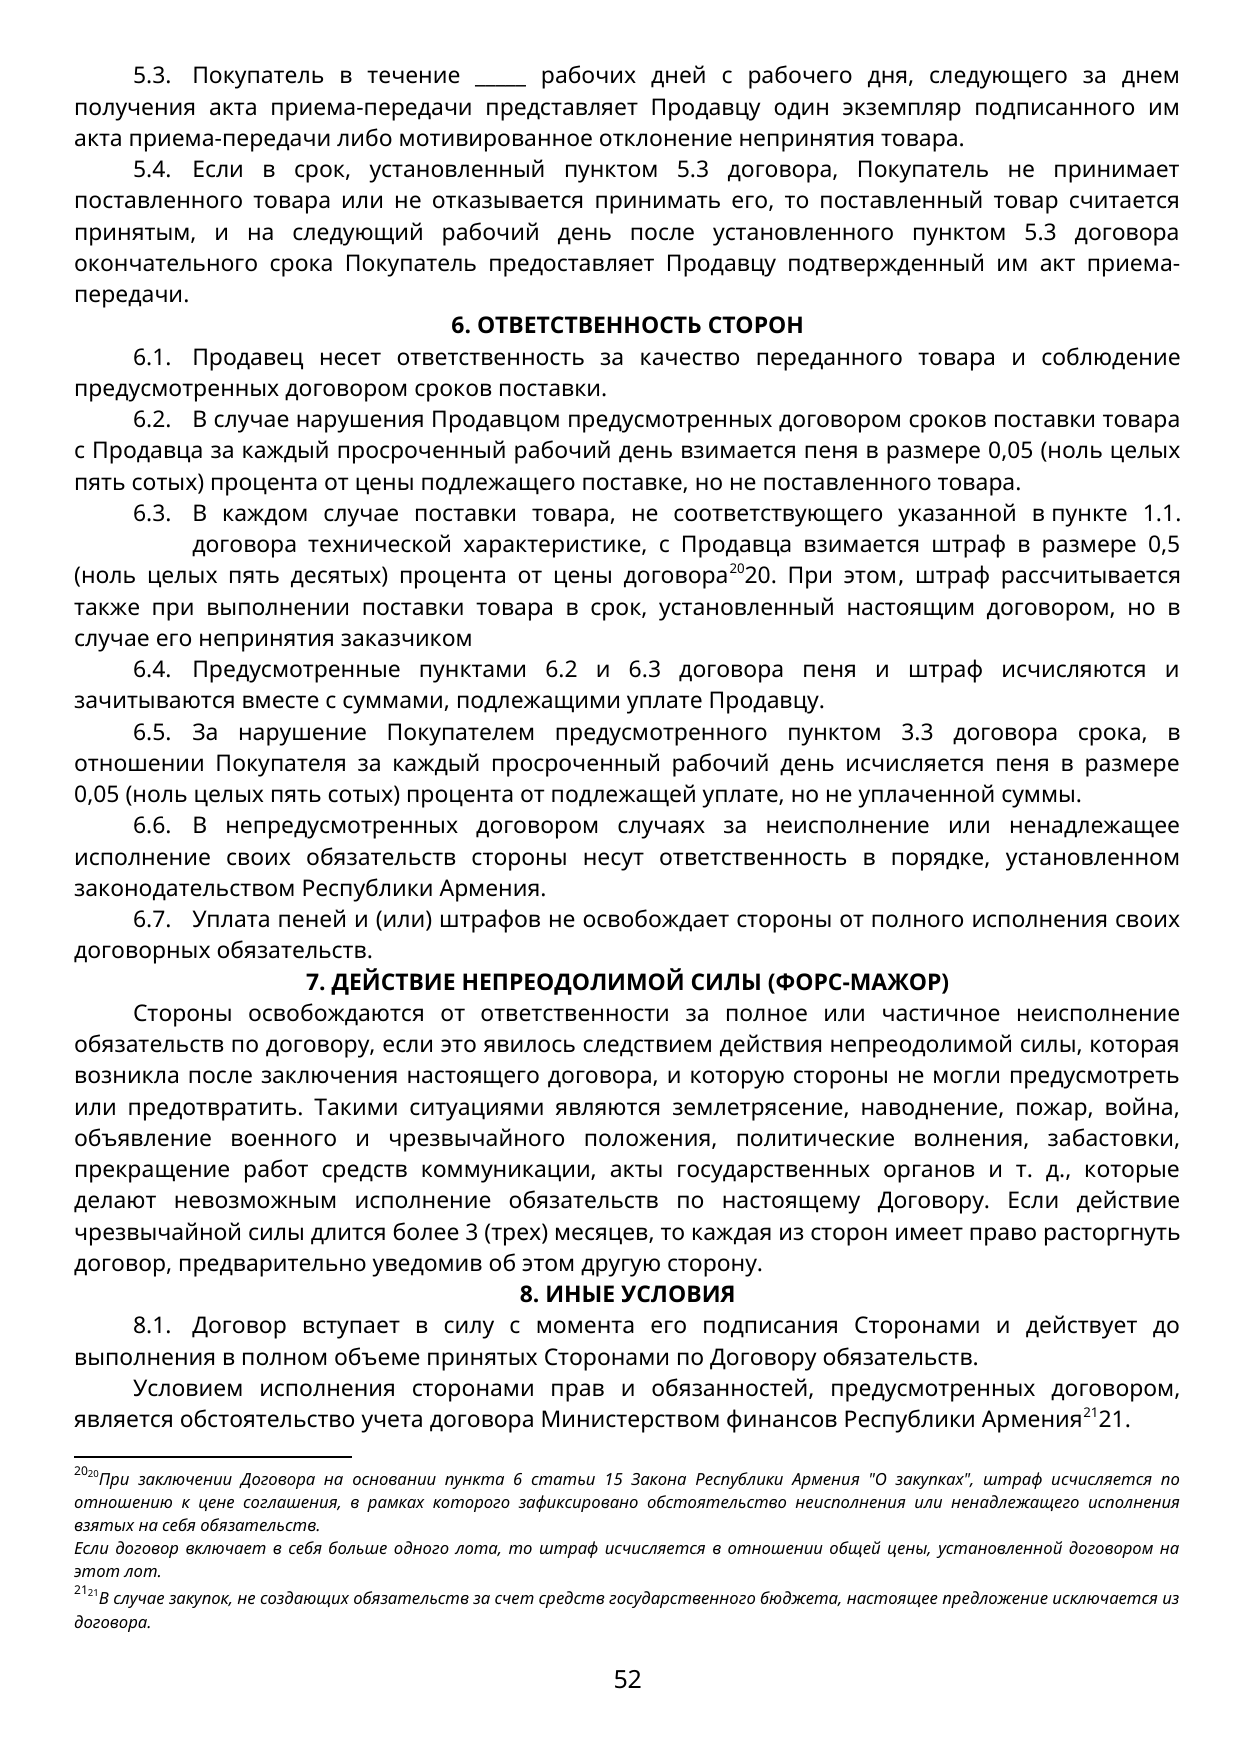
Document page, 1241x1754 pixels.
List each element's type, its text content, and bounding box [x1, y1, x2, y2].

text 6.7. Уплата пеней и (или) штрафов не освобождает стороны от полного исполнения своих договорных обязательств. [74, 903, 1181, 965]
text 7. ДЕЙСТВИЕ НЕПРЕОДОЛИМОЙ СИЛЫ (ФОРС-МАЖОР) [74, 965, 1181, 997]
text 6.1. Продавец несет ответственность за качество переданного товара и соблюдение предусмотренных договором сроков поставки. [74, 340, 1181, 403]
text Условием исполнения сторонами прав и обязанностей, предусмотренных договором, является обстоятельство учета договора Министерством финансов Республики Армения21. [74, 1372, 1181, 1434]
text 6.4. Предусмотренные пунктами 6.2 и 6.3 договора пеня и штраф исчисляются и зачитываются вместе с суммами, подлежащими уплате Продавцу. [74, 653, 1181, 715]
text 5.3. Покупатель в течение _____ рабочих дней с рабочего дня, следующего за днем получения акта приема-передачи представляет Продавцу один экземпляр подписанного им акта приема-передачи либо мотивированное отклонение непринятия товара. [74, 59, 1181, 153]
text 6.5. За нарушение Покупателем предусмотренного пунктом 3.3 договора срока, в отношении Покупателя за каждый просроченный рабочий день исчисляется пеня в размере 0,05 (ноль целых пять сотых) процента от подлежащей уплате, но не уплаченной суммы. [74, 715, 1181, 809]
text 5.4. Если в срок, установленный пунктом 5.3 договора, Покупатель не принимает поставленного товара или не отказывается принимать его, то поставленный товар считается принятым, и на следующий рабочий день после установленного пунктом 5.3 договора окончательного срока Покупатель предоставляет Продавцу подтвержденный им акт приема-передачи. [74, 153, 1181, 309]
text 8.1. Договор вступает в силу с момента его подписания Сторонами и действует до выполнения в полном объеме принятых Сторонами по Договору обязательств. [74, 1309, 1181, 1372]
text 6.3. В каждом случае поставки товара, не соответствующего указанной в пункте 1.1. договора технической характеристике, с Продавца взимается штраф в размере 0,5 (ноль целых пять десятых) процента от цены договора20. При этом, штраф рассчитывается также при выполнении поставки товара в срок, установленный настоящим договором, но в случае его непринятия заказчиком [74, 497, 1181, 653]
text 6.2. В случае нарушения Продавцом предусмотренных договором сроков поставки товара с Продавца за каждый просроченный рабочий день взимается пеня в размере 0,05 (ноль целых пять сотых) процента от цены подлежащего поставке, но не поставленного товара. [74, 403, 1181, 497]
text 8. ИНЫЕ УСЛОВИЯ [74, 1278, 1181, 1309]
text 6.6. В непредусмотренных договором случаях за неисполнение или ненадлежащее исполнение своих обязательств стороны несут ответственность в порядке, установленном законодательством Республики Армения. [74, 809, 1181, 903]
text 6. ОТВЕТСТВЕННОСТЬ СТОРОН [74, 309, 1181, 340]
text Стороны освобождаются от ответственности за полное или частичное неисполнение обязательств по договору, если это явилось следствием действия непреодолимой силы, которая возникла после заключения настоящего договора, и которую стороны не могли предусмотреть или предотвратить. Такими ситуациями являются землетрясение, наводнение, пожар, война, объявление военного и чрезвычайного положения, политические волнения, забастовки, прекращение работ средств коммуникации, акты государственных органов и т. д., которые делают невозможным исполнение обязательств по настоящему Договору. Если действие чрезвычайной силы длится более 3 (трех) месяцев, то каждая из сторон имеет право расторгнуть договор, предварительно уведомив об этом другую сторону. [74, 997, 1181, 1278]
